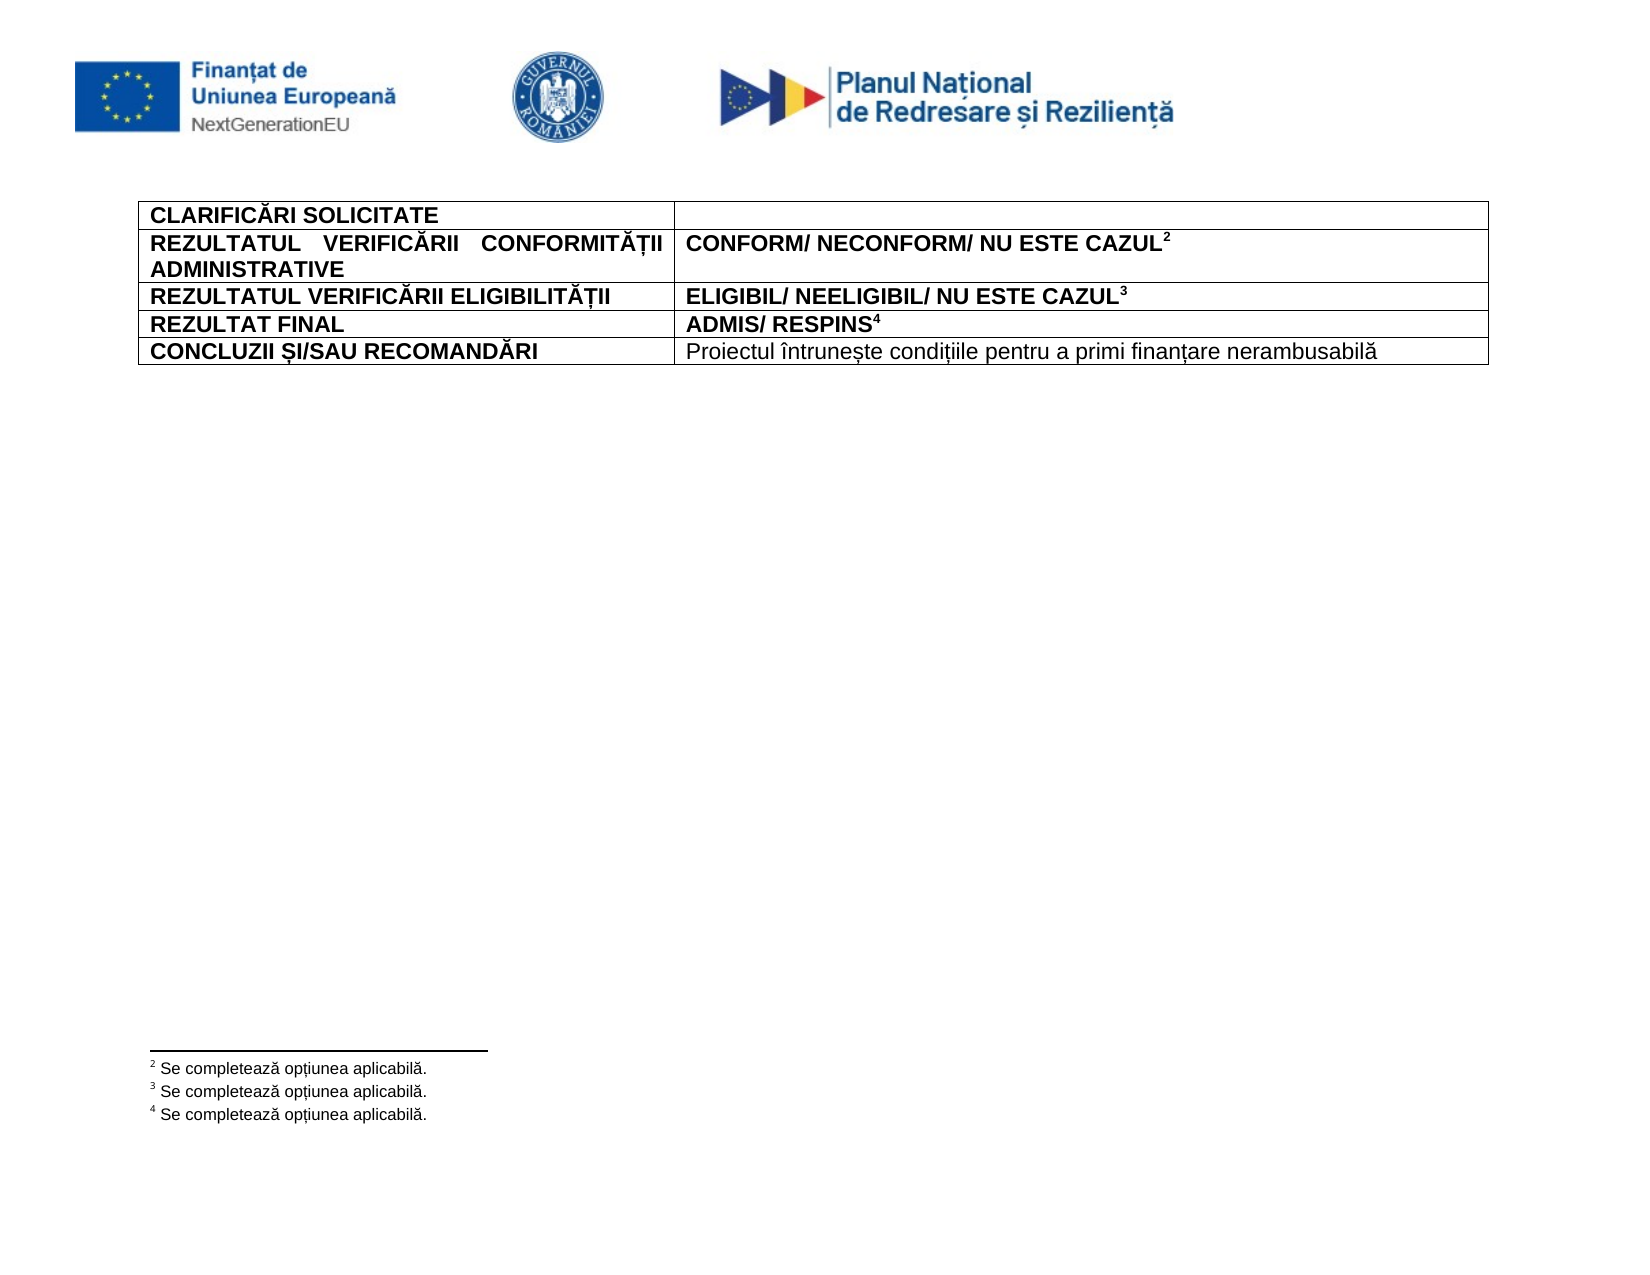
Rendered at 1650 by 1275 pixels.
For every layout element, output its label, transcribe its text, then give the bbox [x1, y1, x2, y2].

table_cell CONFORM/ NECONFORM/ NU ESTE CAZUL [675, 230, 1488, 282]
table_cell Proiectul întrunește condițiile pentru a primi finanțare nerambusabilă [675, 338, 1488, 364]
table_cell REZULTAT FINAL [139, 311, 674, 337]
picture [75, 51, 1174, 143]
table_header [675, 202, 1488, 228]
table_cell REZULTATUL VERIFICĂRII ELIGIBILITĂȚII [139, 283, 674, 309]
table_cell ELIGIBIL/ NEELIGIBIL/ NU ESTE CAZUL [675, 283, 1488, 309]
table_cell REZULTATUL VERIFICĂRII CONFORMITĂȚII ADMINISTRATIVE [139, 230, 674, 282]
table_header CLARIFICĂRI SOLICITATE [139, 202, 674, 228]
table_cell ADMIS/ RESPINS [675, 311, 1488, 337]
table_cell CONCLUZII ȘI/SAU RECOMANDĂRI [139, 338, 674, 364]
